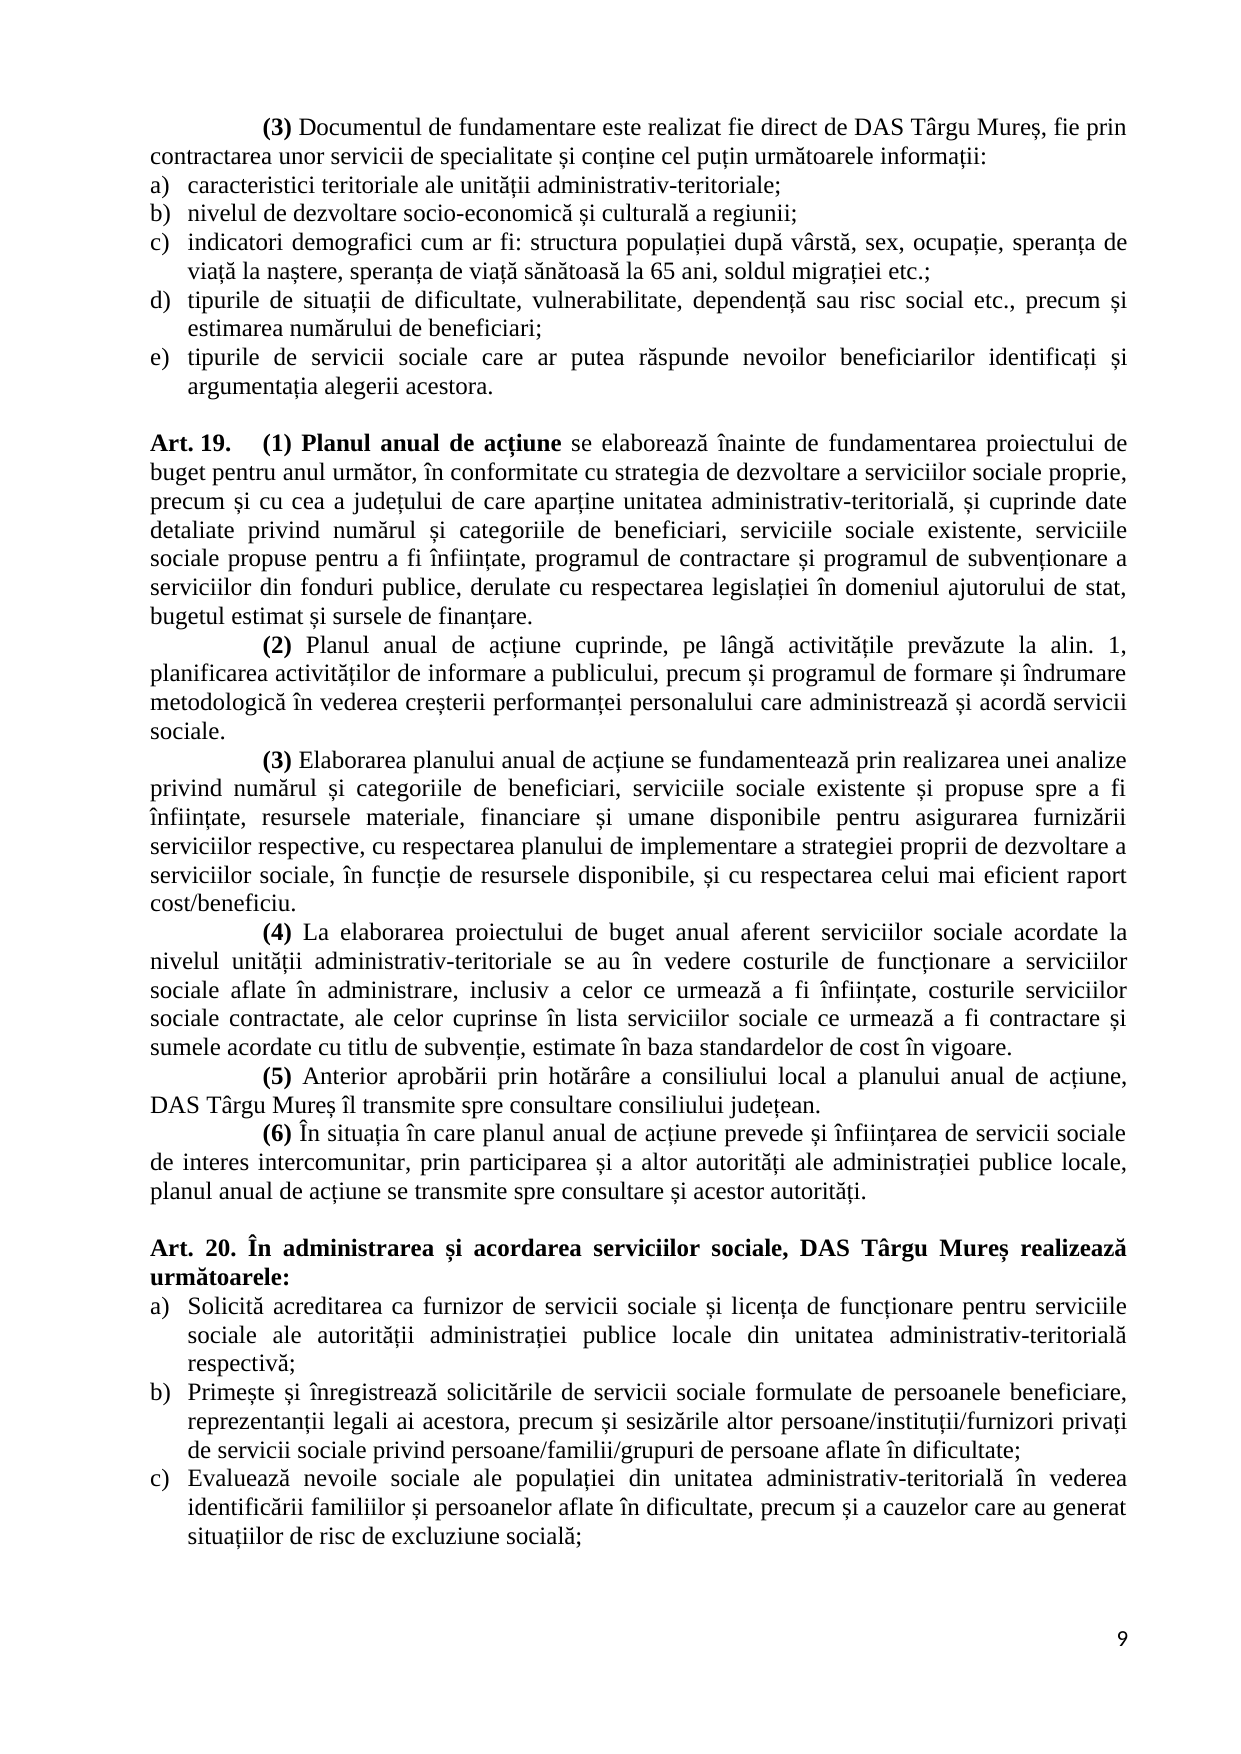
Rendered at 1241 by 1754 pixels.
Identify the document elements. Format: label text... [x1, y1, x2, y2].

text (3) Documentul de fundamentare este realizat fie direct de DAS Târgu Mureș, fie prin contractarea unor servicii de specialitate și conține cel puțin următoarele informații: [150, 112, 1128, 170]
text (6) În situația în care planul anual de acțiune prevede și înființarea de servicii sociale de interes intercomunitar, prin participarea și a altor autorități ale administrației publice locale, planul anual de acțiune se transmite spre consultare și acestor autorități. [150, 1118, 1128, 1205]
list Primește și înregistrează solicitările de servicii sociale formulate de persoanele beneficiare, reprezentanții legali ai acestora, precum și sesizările altor persoane/instituții/furnizori privați de servicii sociale privind persoane/familii/grupuri de persoane aflate în dificultate; [150, 1377, 1128, 1463]
list nivelul de dezvoltare socio-economică și culturală a regiunii; [150, 198, 1128, 227]
text Art. 20. În administrarea și acordarea serviciilor sociale, DAS Târgu Mureș realizează următoarele: [150, 1233, 1128, 1291]
list tipurile de servicii sociale care ar putea răspunde nevoilor beneficiarilor identificați și argumentația alegerii acestora. [150, 342, 1128, 400]
list Evaluează nevoile sociale ale populației din unitatea administrativ-teritorială în vederea identificării familiilor și persoanelor aflate în dificultate, precum și a cauzelor care au generat situațiilor de risc de excluziune socială; [150, 1463, 1128, 1550]
list tipurile de situații de dificultate, vulnerabilitate, dependență sau risc social etc., precum și estimarea numărului de beneficiari; [150, 285, 1128, 342]
text (3) Elaborarea planului anual de acțiune se fundamentează prin realizarea unei analize privind numărul și categoriile de beneficiari, serviciile sociale existente și propuse spre a fi înființate, resursele materiale, financiare și umane disponibile pentru asigurarea furnizării serviciilor respective, cu respectarea planului de implementare a strategiei proprii de dezvoltare a serviciilor sociale, în funcție de resursele disponibile, și cu respectarea celui mai eficient raport cost/beneficiu. [150, 745, 1128, 917]
list caracteristici teritoriale ale unității administrativ-teritoriale; [150, 170, 1128, 198]
text (4) La elaborarea proiectului de buget anual aferent serviciilor sociale acordate la nivelul unității administrativ-teritoriale se au în vedere costurile de funcționare a serviciilor sociale aflate în administrare, inclusiv a celor ce urmează a fi înființate, costurile serviciilor sociale contractate, ale celor cuprinse în lista serviciilor sociale ce urmează a fi contractare și sumele acordate cu titlu de subvenție, estimate în baza standardelor de cost în vigoare. [150, 917, 1128, 1061]
text Art. 19. (1) Planul anual de acțiune se elaborează înainte de fundamentarea proiectului de buget pentru anul următor, în conformitate cu strategia de dezvoltare a serviciilor sociale proprie, precum și cu cea a județului de care aparține unitatea administrativ-teritorială, și cuprinde date detaliate privind numărul și categoriile de beneficiari, serviciile sociale existente, serviciile sociale propuse pentru a fi înființate, programul de contractare și programul de subvenționare a serviciilor din fonduri publice, derulate cu respectarea legislației în domeniul ajutorului de stat, bugetul estimat și sursele de finanțare. [150, 428, 1128, 630]
list indicatori demografici cum ar fi: structura populației după vârstă, sex, ocupație, speranța de viață la naștere, speranța de viață sănătoasă la 65 ani, soldul migrației etc.; [150, 227, 1128, 285]
list Solicită acreditarea ca furnizor de servicii sociale și licența de funcționare pentru serviciile sociale ale autorității administrației publice locale din unitatea administrativ-teritorială respectivă; [150, 1291, 1128, 1377]
text (5) Anterior aprobării prin hotărâre a consiliului local a planului anual de acțiune, DAS Târgu Mureș îl transmite spre consultare consiliului județean. [150, 1061, 1128, 1118]
text (2) Planul anual de acțiune cuprinde, pe lângă activitățile prevăzute la alin. 1, planificarea activităților de informare a publicului, precum și programul de formare și îndrumare metodologică în vederea creșterii performanței personalului care administrează și acordă servicii sociale. [150, 630, 1128, 745]
